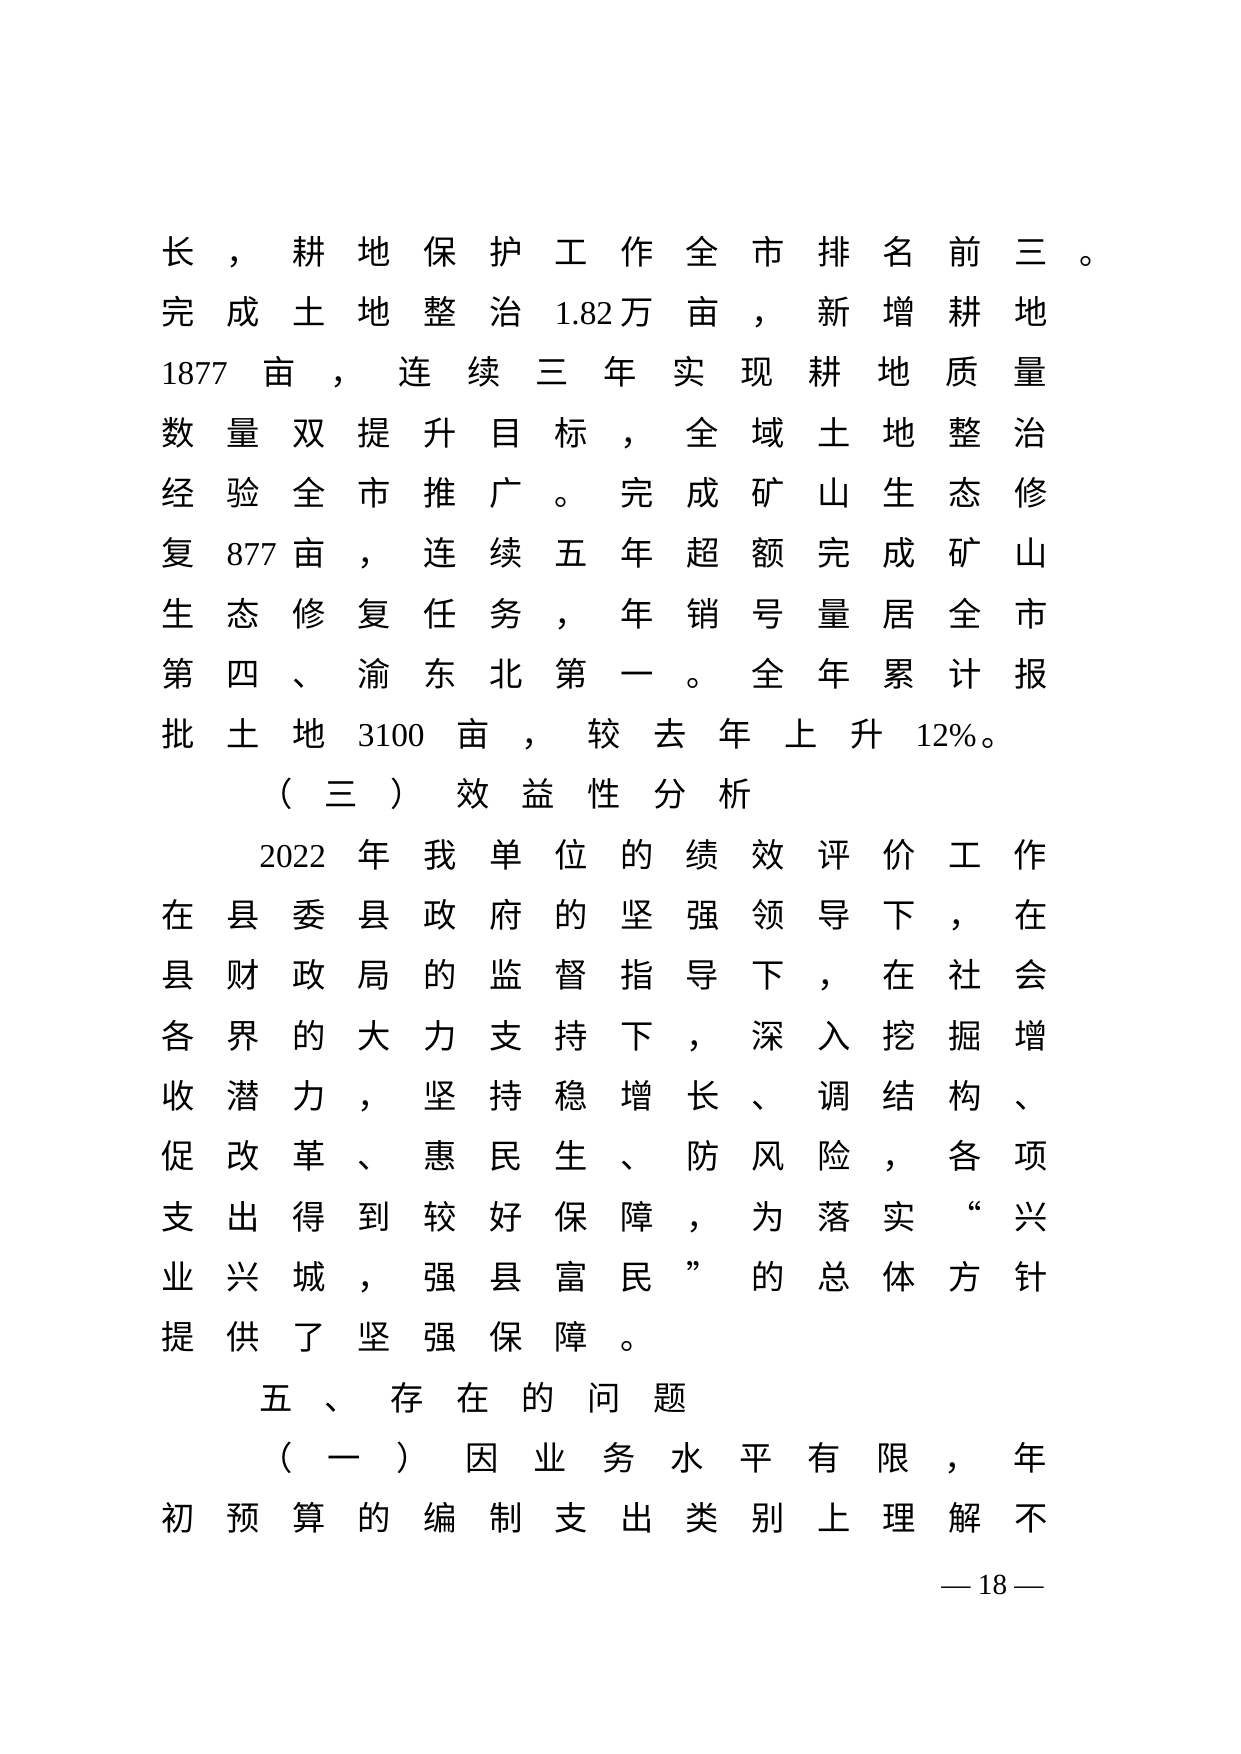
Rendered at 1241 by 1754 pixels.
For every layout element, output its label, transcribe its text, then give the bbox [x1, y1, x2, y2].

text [161, 1426, 1079, 1546]
text 2022年我单位的绩效评价工作在县委县政府的坚强领导下，在县财政局的监督指导下，在社会各界的大力支持下，深入挖掘增收潜力，坚持稳增长、调结构、促改革、惠民生、防风险，各项支出得到较好保障，为落实“兴业兴城，强县富民”的总体方针提供了坚强保障。 [161, 822, 1079, 1365]
text 五、存在的问题 [161, 1365, 1079, 1426]
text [161, 219, 1079, 762]
text （三）效益性分析 [161, 762, 1079, 822]
